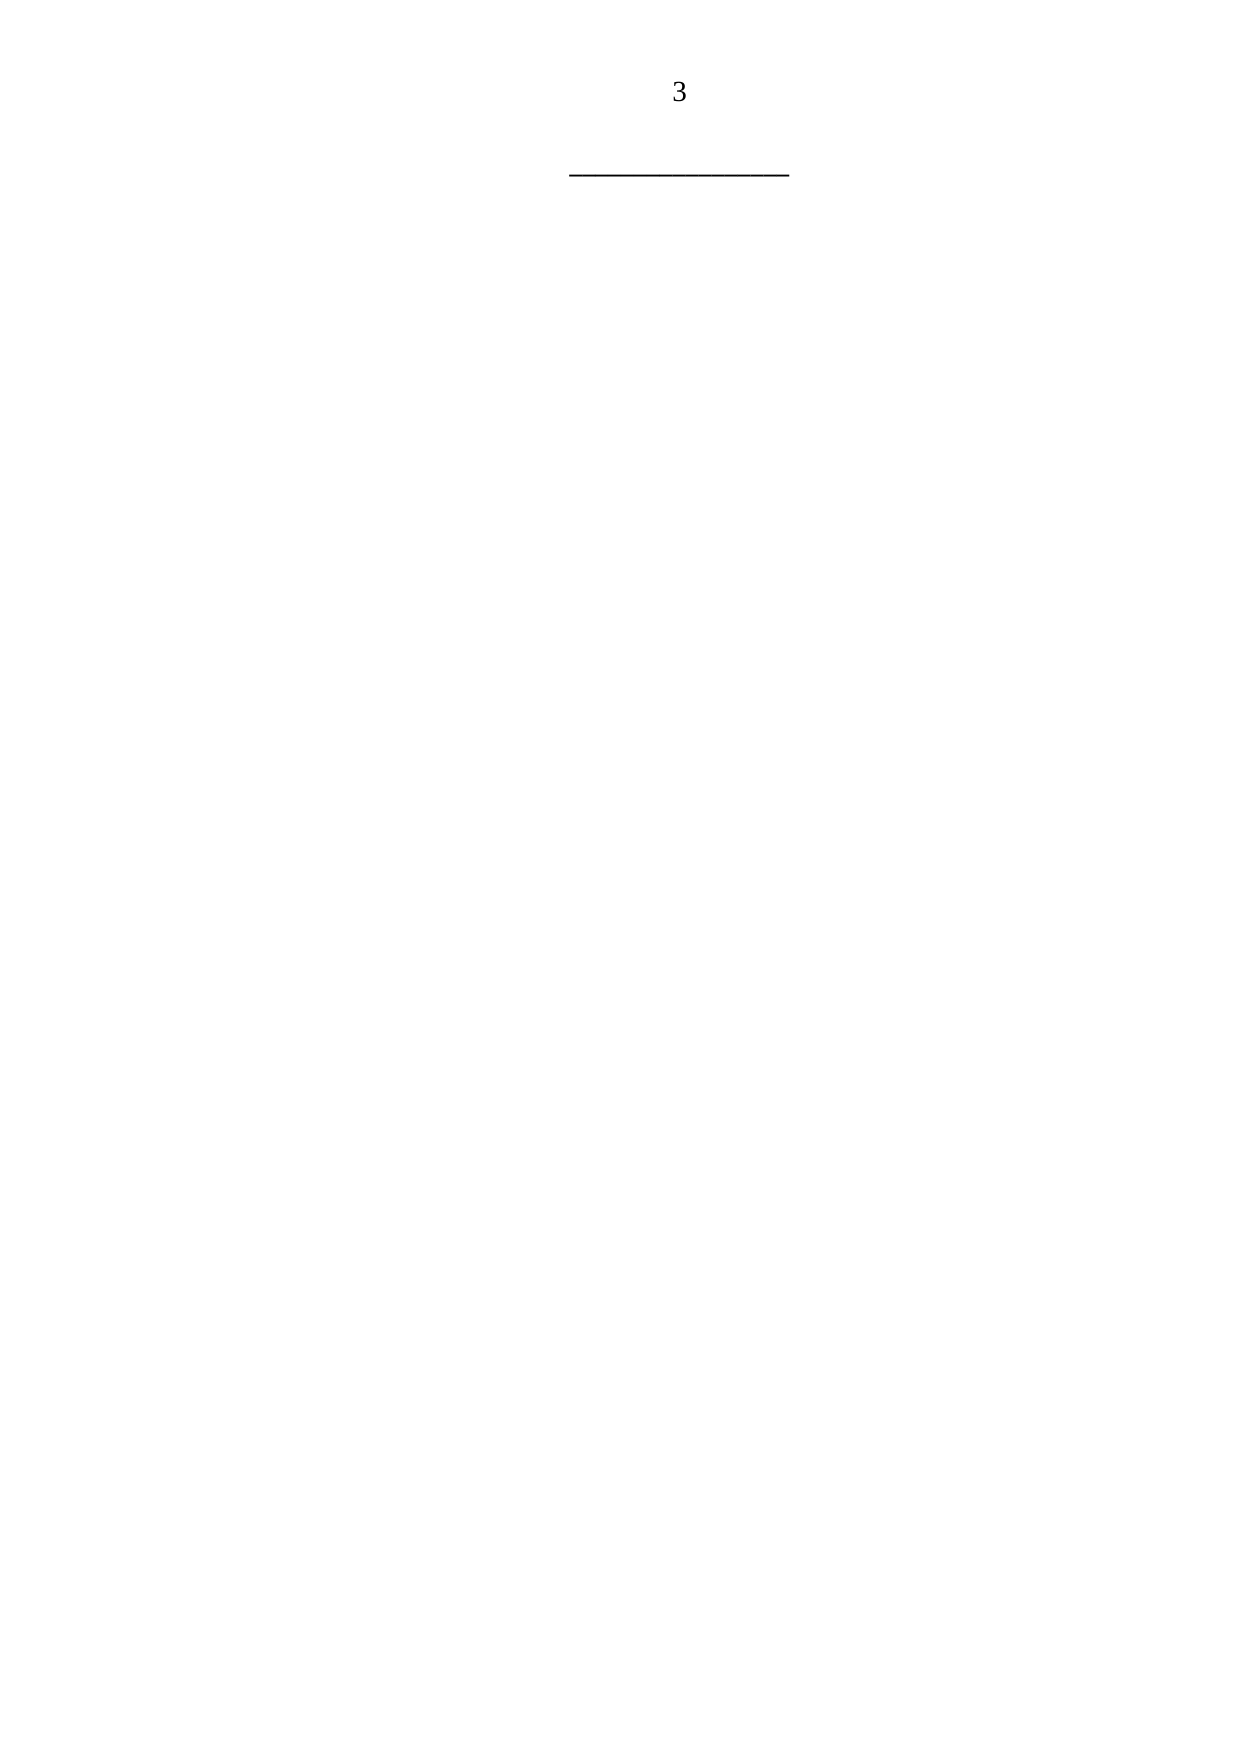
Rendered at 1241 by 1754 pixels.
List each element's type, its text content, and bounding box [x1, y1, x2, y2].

text _________________ [177, 141, 1181, 181]
